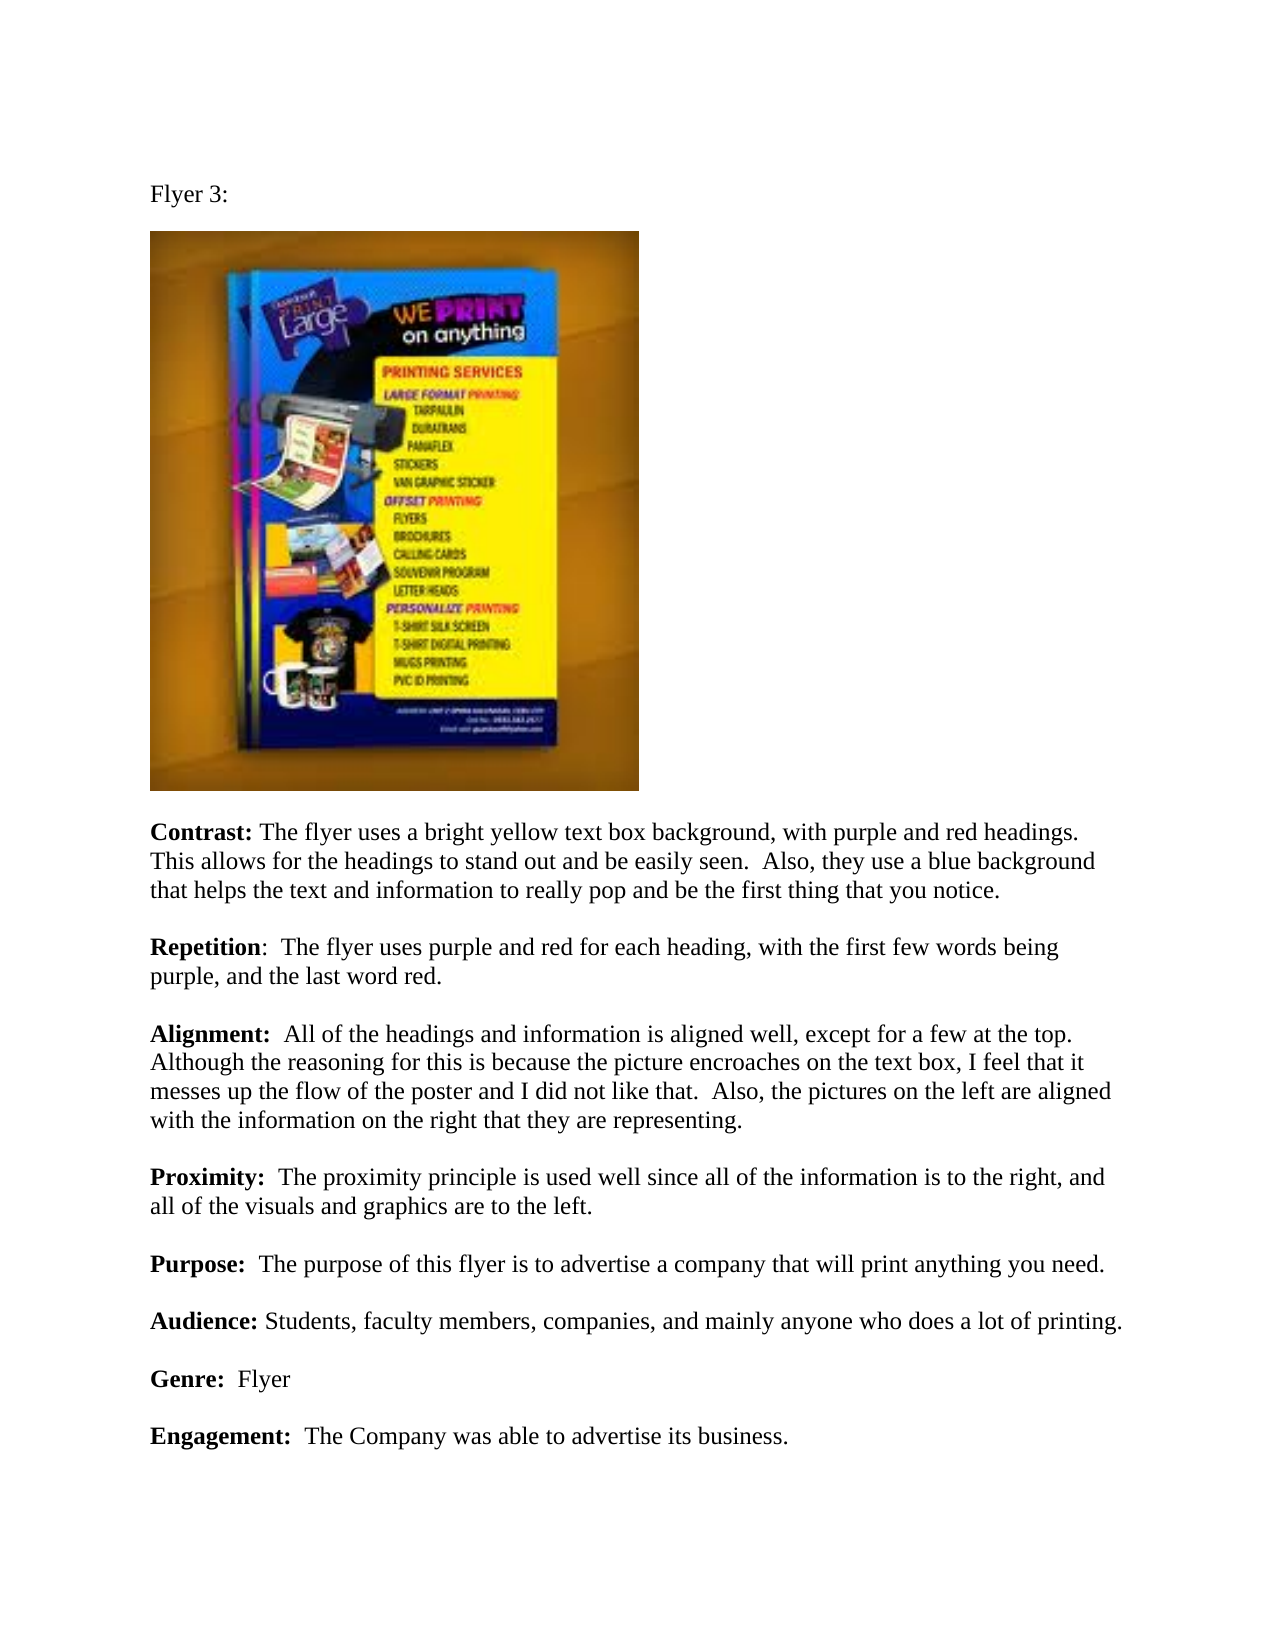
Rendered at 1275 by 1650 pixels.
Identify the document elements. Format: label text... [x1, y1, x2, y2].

text Genre: Flyer [150, 1364, 1125, 1392]
text Alignment: All of the headings and information is aligned well, except for a few at the top. Although the reasoning for this is because the picture encroaches on the text box, I feel that it messes up the flow of the poster and I did not like that. Also, the pictures on the left are aligned with the information on the right that they are representing. [150, 1019, 1125, 1134]
text Repetition: The flyer uses purple and red for each heading, with the first few words being purple, and the last word red. [150, 932, 1125, 990]
text Contrast: The flyer uses a bright yellow text box background, with purple and red headings. This allows for the headings to stand out and be easily seen. Also, they use a blue background that helps the text and information to really pop and be the first thing that you notice. [150, 817, 1125, 904]
text Flyer 3: [150, 179, 1125, 207]
text Proximity: The proximity principle is used well since all of the information is to the right, and all of the visuals and graphics are to the left. [150, 1162, 1125, 1220]
text Engagement: The Company was able to advertise its business. [150, 1421, 1125, 1450]
text Audience: Students, faculty members, companies, and mainly anyone who does a lot of printing. [150, 1306, 1125, 1335]
picture [150, 231, 639, 791]
text Purpose: The purpose of this flyer is to advertise a company that will print anything you need. [150, 1249, 1125, 1277]
